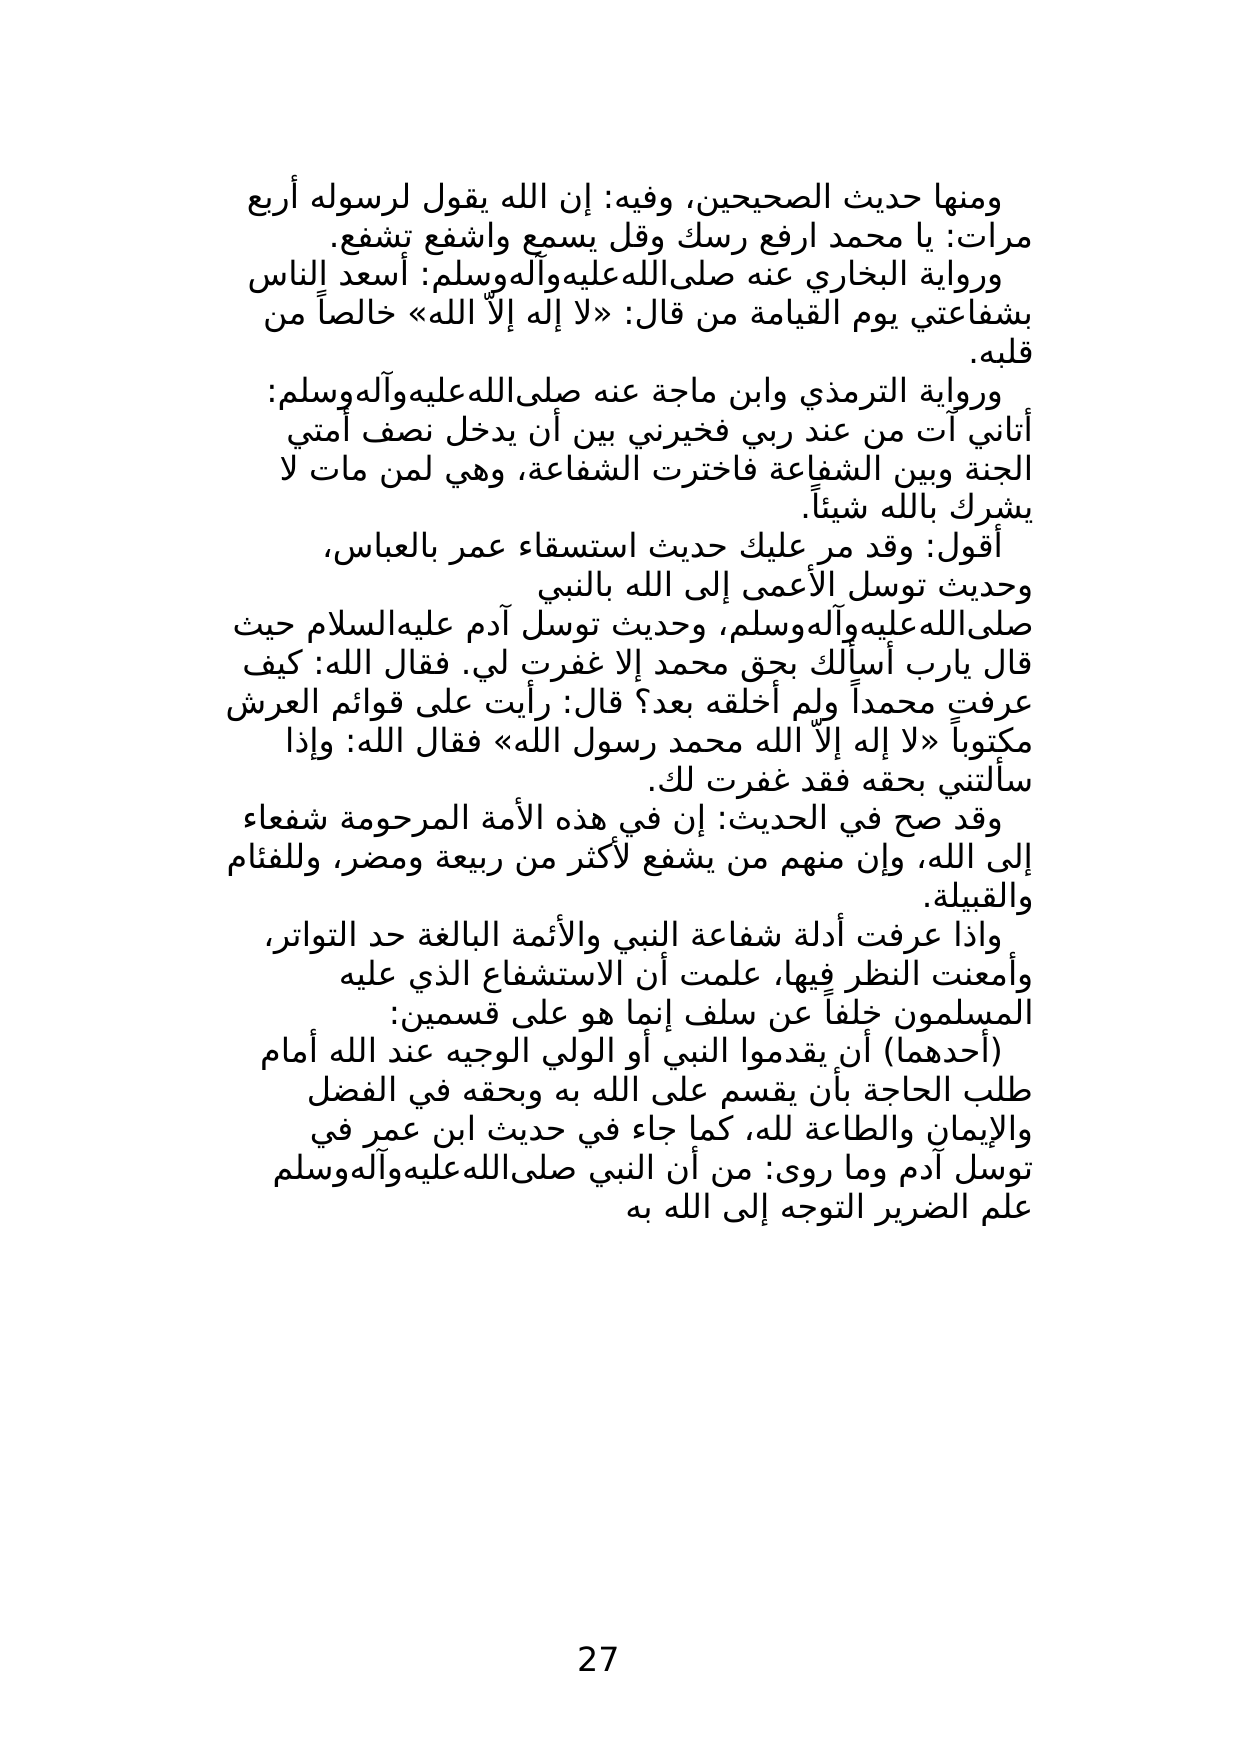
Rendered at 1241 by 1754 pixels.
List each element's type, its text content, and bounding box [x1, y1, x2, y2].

text ورواية الترمذي وابن ماجة عنه صلى‌الله‌عليه‌وآله‌وسلم: أتاني آت من عند ربي فخيرني بين أن يدخل نصف أمتي الجنة وبين الشفاعة فاخترت الشفاعة، وهي لمن مات لا يشرك بالله شيئاً. [222, 371, 1033, 527]
text ورواية البخاري عنه صلى‌الله‌عليه‌وآله‌وسلم: أسعد الناس بشفاعتي يوم القيامة من قال: «لا إله إلاّ الله» خالصاً من قلبه. [222, 255, 1033, 371]
text ومنها حديث الصحيحين، وفيه: إن الله يقول لرسوله أربع مرات: يا محمد ارفع رسك وقل يسمع واشفع تشفع. [222, 177, 1033, 255]
text وقد صح في الحديث: إن في هذه الأمة المرحومة شفعاء إلى الله، وإن منهم من يشفع لأكثر من ربيعة ومضر، وللفئام والقبيلة. [222, 799, 1033, 915]
text أقول: وقد مر عليك حديث استسقاء عمر بالعباس، وحديث توسل الأعمى إلى الله بالنبي صلى‌الله‌عليه‌وآله‌وسلم، وحديث توسل آدم عليه‌السلام حيث قال يارب أسألك بحق محمد إلا غفرت لي. فقال الله: كيف عرفت محمداً ولم أخلقه بعد؟ قال: رأيت على قوائم العرش مكتوباً «لا إله إلاّ الله محمد رسول الله» فقال الله: وإذا سألتني بحقه فقد غفرت لك. [222, 527, 1033, 799]
text (أحدهما) أن يقدموا النبي أو الولي الوجيه عند الله أمام طلب الحاجة بأن يقسم على الله به وبحقه في الفضل والإيمان والطاعة لله، كما جاء في حديث ابن عمر في توسل آدم وما روى: من أن النبي صلى‌الله‌عليه‌وآله‌وسلم علم الضرير التوجه إلى الله به [222, 1032, 1033, 1226]
text واذا عرفت أدلة شفاعة النبي والأئمة البالغة حد التواتر، وأمعنت النظر فيها، علمت أن الاستشفاع الذي عليه المسلمون خلفاً عن سلف إنما هو على قسمين: [222, 915, 1033, 1032]
